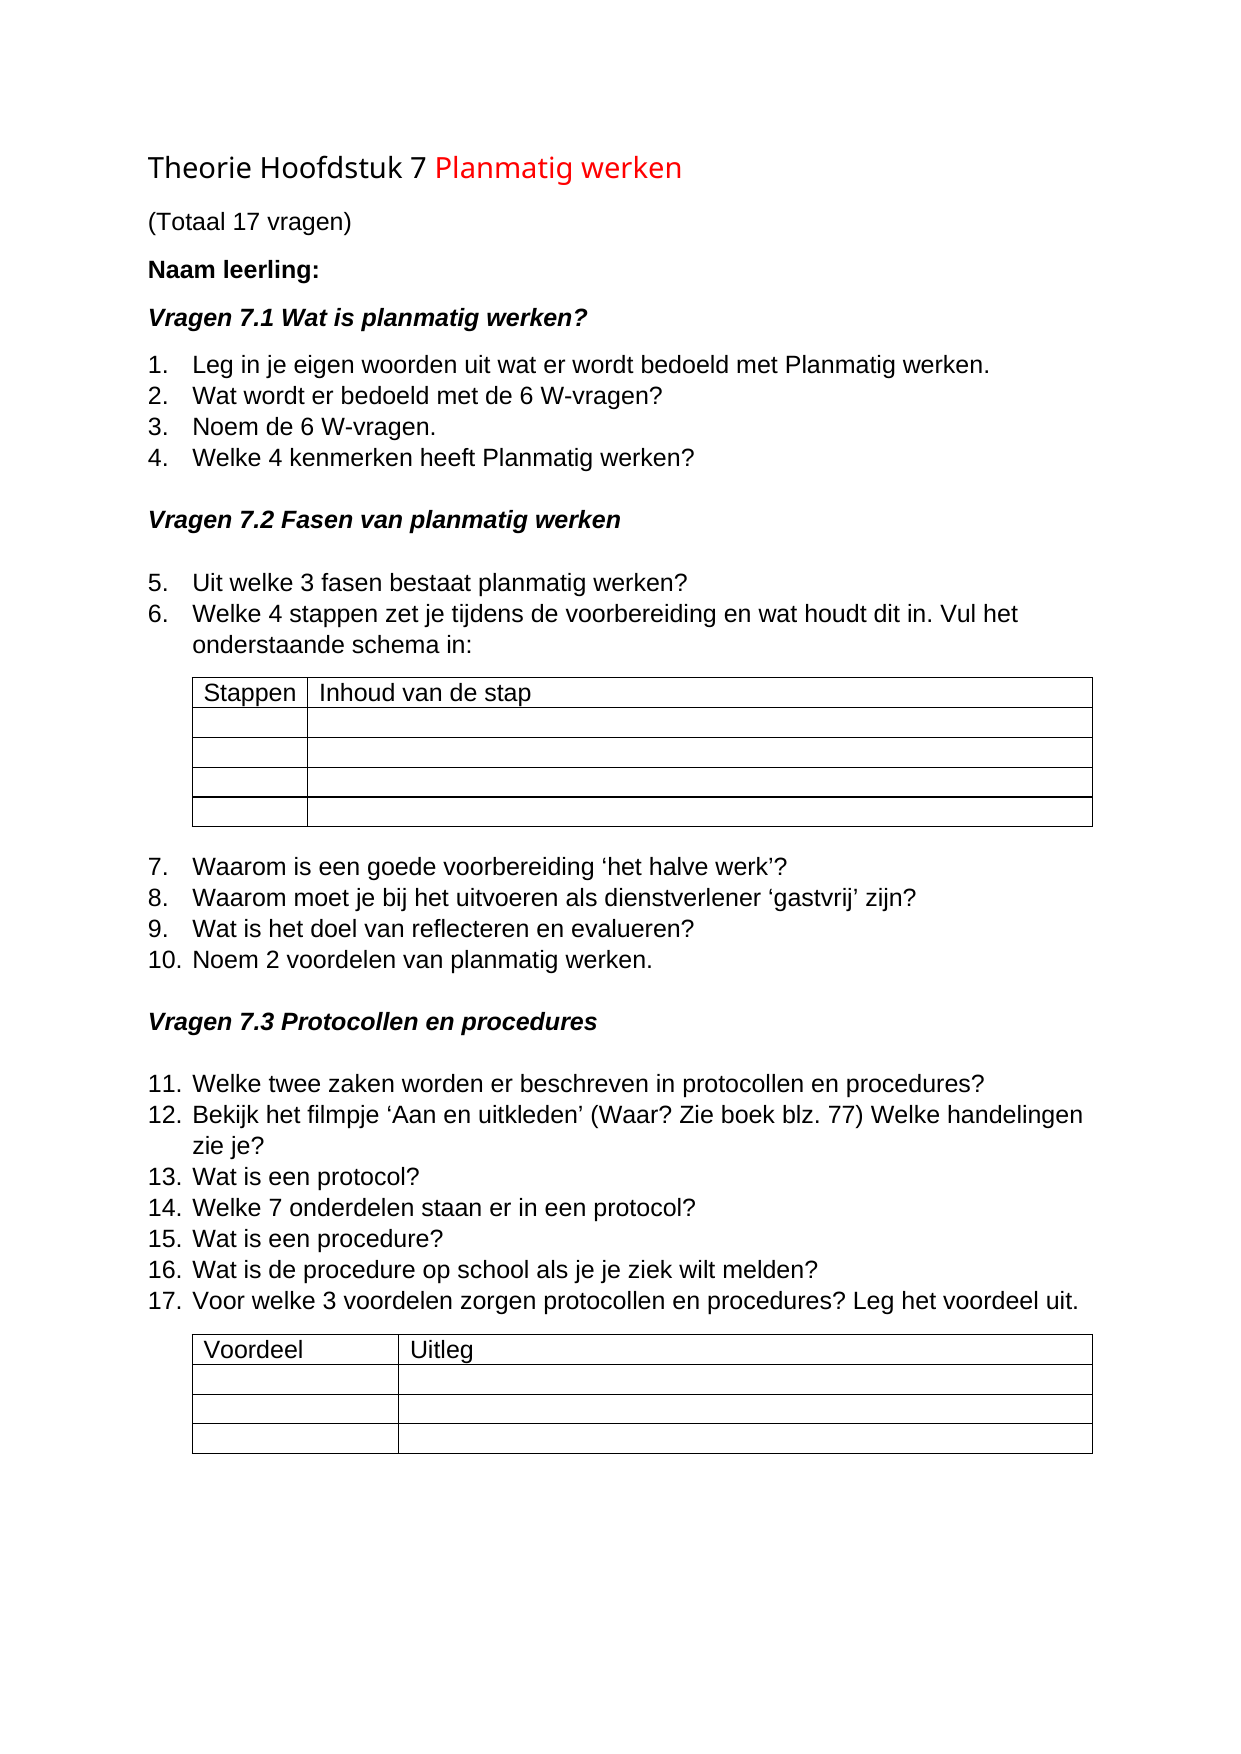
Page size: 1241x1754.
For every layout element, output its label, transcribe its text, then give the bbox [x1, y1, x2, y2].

table_cell [399, 1365, 1092, 1393]
list Welke 4 stappen zet je tijdens de voorbereiding en wat houdt dit in. Vul het onderstaande schema in: [148, 598, 1093, 658]
list Wat is de procedure op school als je je ziek wilt melden? [148, 1255, 1093, 1284]
list Waarom is een goede voorbereiding ‘het halve werk’? [148, 852, 1093, 880]
table_cell [399, 1424, 1092, 1453]
list Leg in je eigen woorden uit wat er wordt bedoeld met Planmatig werken. [148, 350, 1093, 379]
table_cell [193, 1395, 398, 1423]
table_cell [193, 768, 307, 796]
list Uit welke 3 fasen bestaat planmatig werken? [148, 567, 1093, 596]
list Wat is een protocol? [148, 1162, 1093, 1191]
list Wat is een procedure? [148, 1224, 1093, 1253]
table_cell [193, 1424, 398, 1453]
list Waarom moet je bij het uitvoeren als dienstverlener ‘gastvrij’ zijn? [148, 883, 1093, 911]
list Noem 2 voordelen van planmatig werken. [148, 945, 1093, 973]
text Naam leerling: [148, 255, 1093, 283]
list Welke twee zaken worden er beschreven in protocollen en procedures? [148, 1069, 1093, 1098]
list Vragen 7.3 Protocollen en procedures [148, 1007, 1093, 1036]
text Vragen 7.1 Wat is planmatig werken? [148, 302, 1093, 331]
table_cell [308, 798, 1092, 826]
table_cell [193, 708, 307, 737]
text Theorie Hoofdstuk 7 Planmatig werken [148, 148, 1093, 187]
table_cell [399, 1395, 1092, 1423]
list Bekijk het filmpje ‘Aan en uitkleden’ (Waar? Zie boek blz. 77) Welke handelingen zie je? [148, 1100, 1093, 1160]
table_cell [308, 768, 1092, 796]
list Wat is het doel van reflecteren en evalueren? [148, 914, 1093, 942]
list Vragen 7.2 Fasen van planmatig werken [148, 505, 1093, 534]
list Voor welke 3 voordelen zorgen protocollen en procedures? Leg het voordeel uit. [148, 1286, 1093, 1315]
list Wat wordt er bedoeld met de 6 W-vragen? [148, 381, 1093, 410]
list Noem de 6 W-vragen. [148, 412, 1093, 441]
table_header Inhoud van de stap [308, 678, 1092, 707]
list Welke 4 kenmerken heeft Planmatig werken? [148, 443, 1093, 472]
table_header Stappen [193, 678, 307, 707]
table_header Uitleg [399, 1335, 1092, 1364]
table_cell [193, 1365, 398, 1393]
table_cell [308, 708, 1092, 737]
table_cell [193, 798, 307, 826]
list Welke 7 onderdelen staan er in een protocol? [148, 1193, 1093, 1222]
table_header Voordeel [193, 1335, 398, 1364]
text (Totaal 17 vragen) [148, 207, 1093, 236]
table_cell [308, 738, 1092, 767]
table_cell [193, 738, 307, 767]
